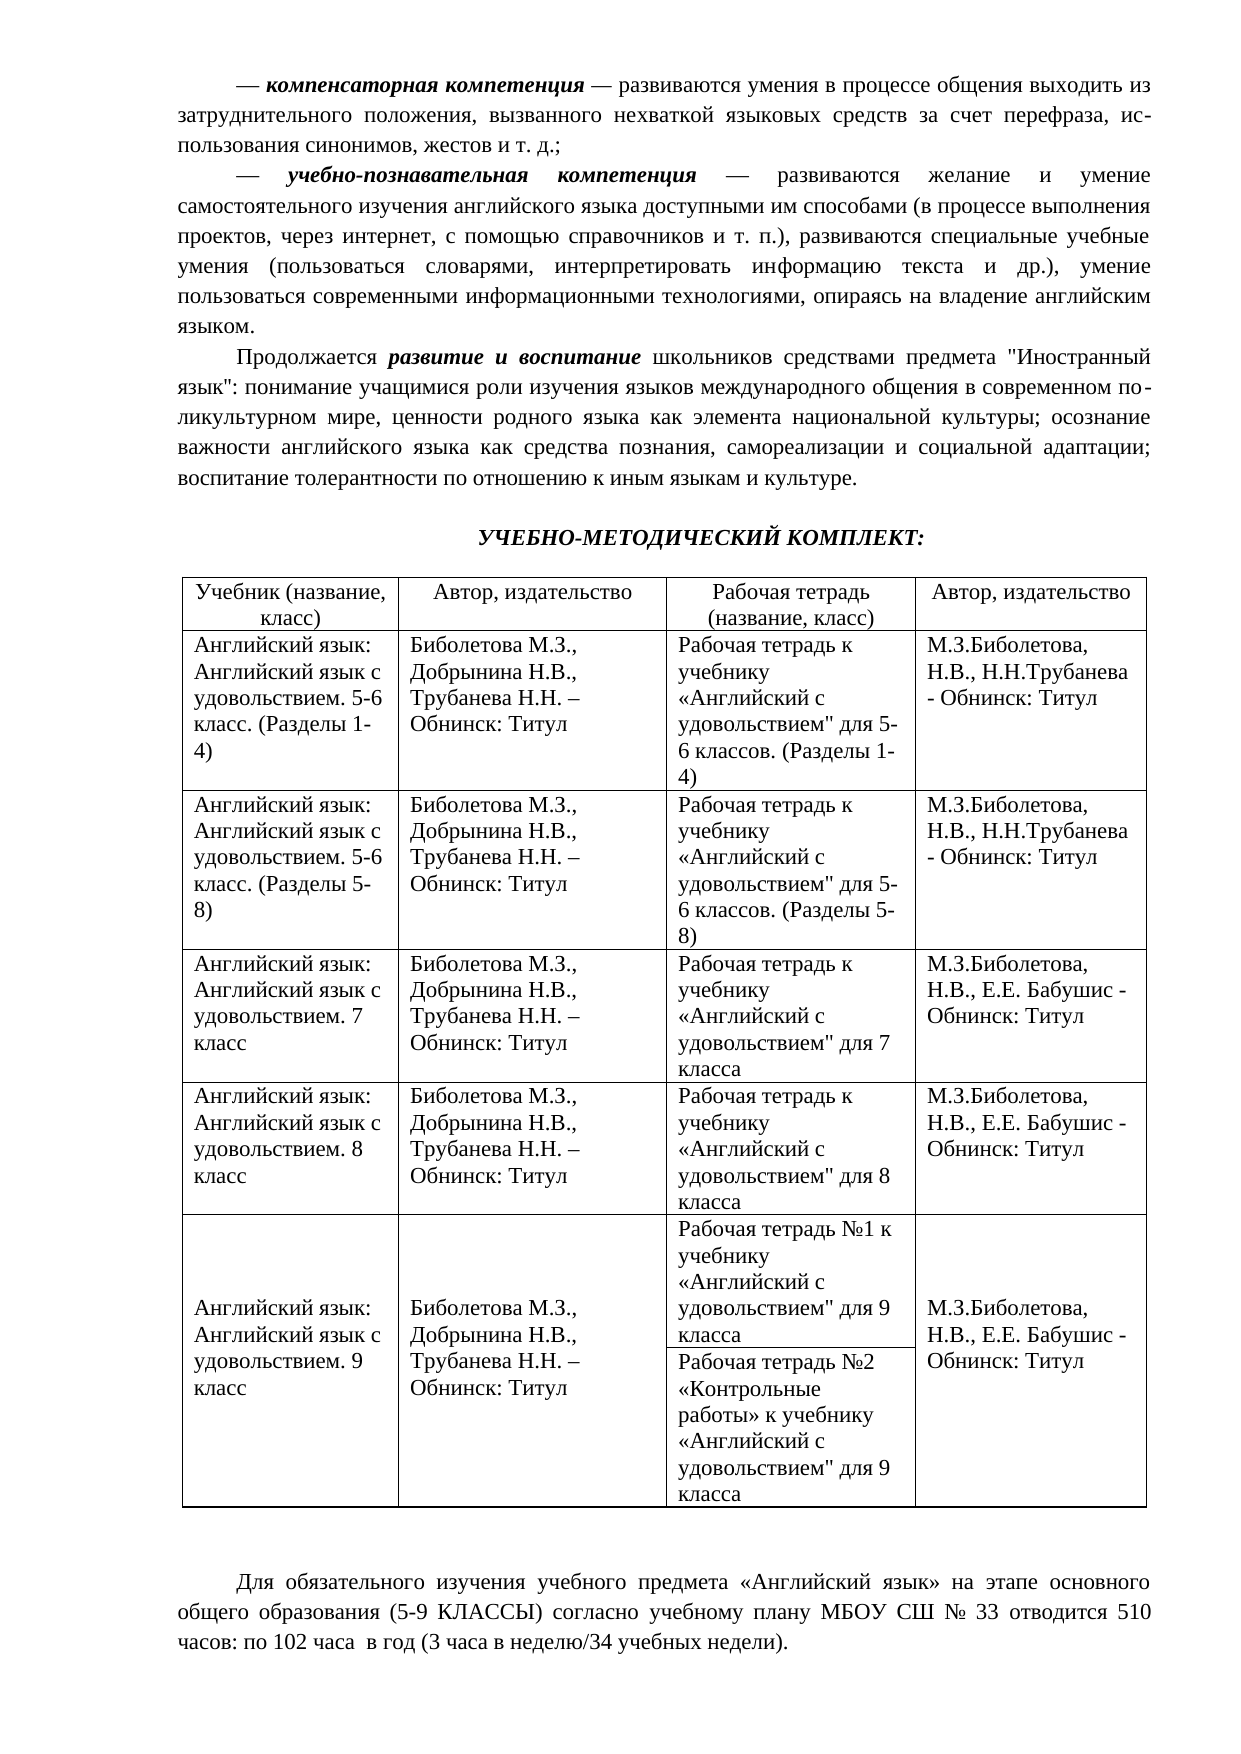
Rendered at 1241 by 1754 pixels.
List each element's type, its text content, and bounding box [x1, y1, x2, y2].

table_cell М.З.Биболетова, Н.В., Е.Е. Бабушис - Обнинск: Титул [916, 1083, 1146, 1214]
table_cell Английский язык: Английский язык с удовольствием. 5-6 класс. (Разделы 5-8) [183, 791, 398, 949]
table_cell М.З.Биболетова, Н.В., Е.Е. Бабушис - Обнинск: Титул [916, 1215, 1146, 1506]
table_cell Английский язык: Английский язык с удовольствием. 8 класс [183, 1083, 398, 1214]
table_header Автор, издательство [916, 578, 1146, 630]
table_cell Рабочая тетрадь к учебнику «Английский с удовольствием" для 5-6 классов. (Разделы 1-4) [667, 631, 915, 789]
table_cell Рабочая тетрадь №2 «Контрольные работы» к учебнику «Английский с удовольствием" для 9 класса [667, 1348, 915, 1506]
table_cell Биболетова М.З., Добрынина Н.В., Трубанева Н.Н. – Обнинск: Титул [399, 1215, 666, 1506]
text Для обязательного изучения учебного предмета «Английский язык» на этапе основного общего образования (5-9 КЛАССЫ) согласно учебному плану МБОУ СШ № 33 отводится 510 часов: по 102 часа в год (3 часа в неделю/34 учебных недели). [177, 1568, 1152, 1654]
table_cell Рабочая тетрадь к учебнику «Английский с удовольствием" для 8 класса [667, 1083, 915, 1214]
table_cell Биболетова М.З., Добрынина Н.В., Трубанева Н.Н. – Обнинск: Титул [399, 1083, 666, 1214]
table_header Рабочая тетрадь (название, класс) [667, 578, 915, 630]
text — учебно-познавательная компетенция — развиваются желание и умение самостоятельного изучения английского языка доступными им способами (в процессе выполнения проектов, через интернет, с помощью справочников и т. п.), развиваются специальные учебные умения (пользоваться словарями, интерпретировать информацию текста и др.), умение пользоваться современными информационными технологиями, опираясь на владение английским языком. [177, 161, 1152, 339]
text Продолжается развитие и воспитание школьников средствами предмета "Иностранный язык'': понимание учащимися роли изучения языков международного общения в современном поликультурном мире, ценности родного языка как элемента национальной культуры; осознание важности английского языка как средства познания, самореализации и социальной адаптации; воспитание толерантности по отношению к иным языкам и культуре. [177, 343, 1152, 490]
table_header Автор, издательство [399, 578, 666, 630]
table_cell Английский язык: Английский язык с удовольствием. 9 класс [183, 1215, 398, 1506]
table_cell Биболетова М.З., Добрынина Н.В., Трубанева Н.Н. – Обнинск: Титул [399, 631, 666, 789]
table_cell Английский язык: Английский язык с удовольствием. 7 класс [183, 950, 398, 1082]
table_cell М.З.Биболетова, Н.В., Н.Н.Трубанева - Обнинск: Титул [916, 631, 1146, 789]
table_cell Английский язык: Английский язык с удовольствием. 5-6 класс. (Разделы 1-4) [183, 631, 398, 789]
table_cell Биболетова М.З., Добрынина Н.В., Трубанева Н.Н. – Обнинск: Титул [399, 791, 666, 949]
table_cell Биболетова М.З., Добрынина Н.В., Трубанева Н.Н. – Обнинск: Титул [399, 950, 666, 1082]
text — компенсаторная компетенция — развиваются умения в процессе общения выходить из затруднительного положения, вызванного нехваткой языковых средств за счет перефраза, использования синонимов, жестов и т. д.; [177, 71, 1152, 158]
table_cell М.З.Биболетова, Н.В., Н.Н.Трубанева - Обнинск: Титул [916, 791, 1146, 949]
table_cell Рабочая тетрадь к учебнику «Английский с удовольствием" для 7 класса [667, 950, 915, 1082]
table_cell Рабочая тетрадь к учебнику «Английский с удовольствием" для 5-6 классов. (Разделы 5-8) [667, 791, 915, 949]
table_cell М.З.Биболетова, Н.В., Е.Е. Бабушис - Обнинск: Титул [916, 950, 1146, 1082]
table_header Учебник (название, класс) [183, 578, 398, 630]
table_cell Рабочая тетрадь №1 к учебнику «Английский с удовольствием" для 9 класса [667, 1215, 915, 1347]
text УЧЕБНО-МЕТОДИЧЕСКИЙ КОМПЛЕКТ: [177, 524, 1152, 550]
